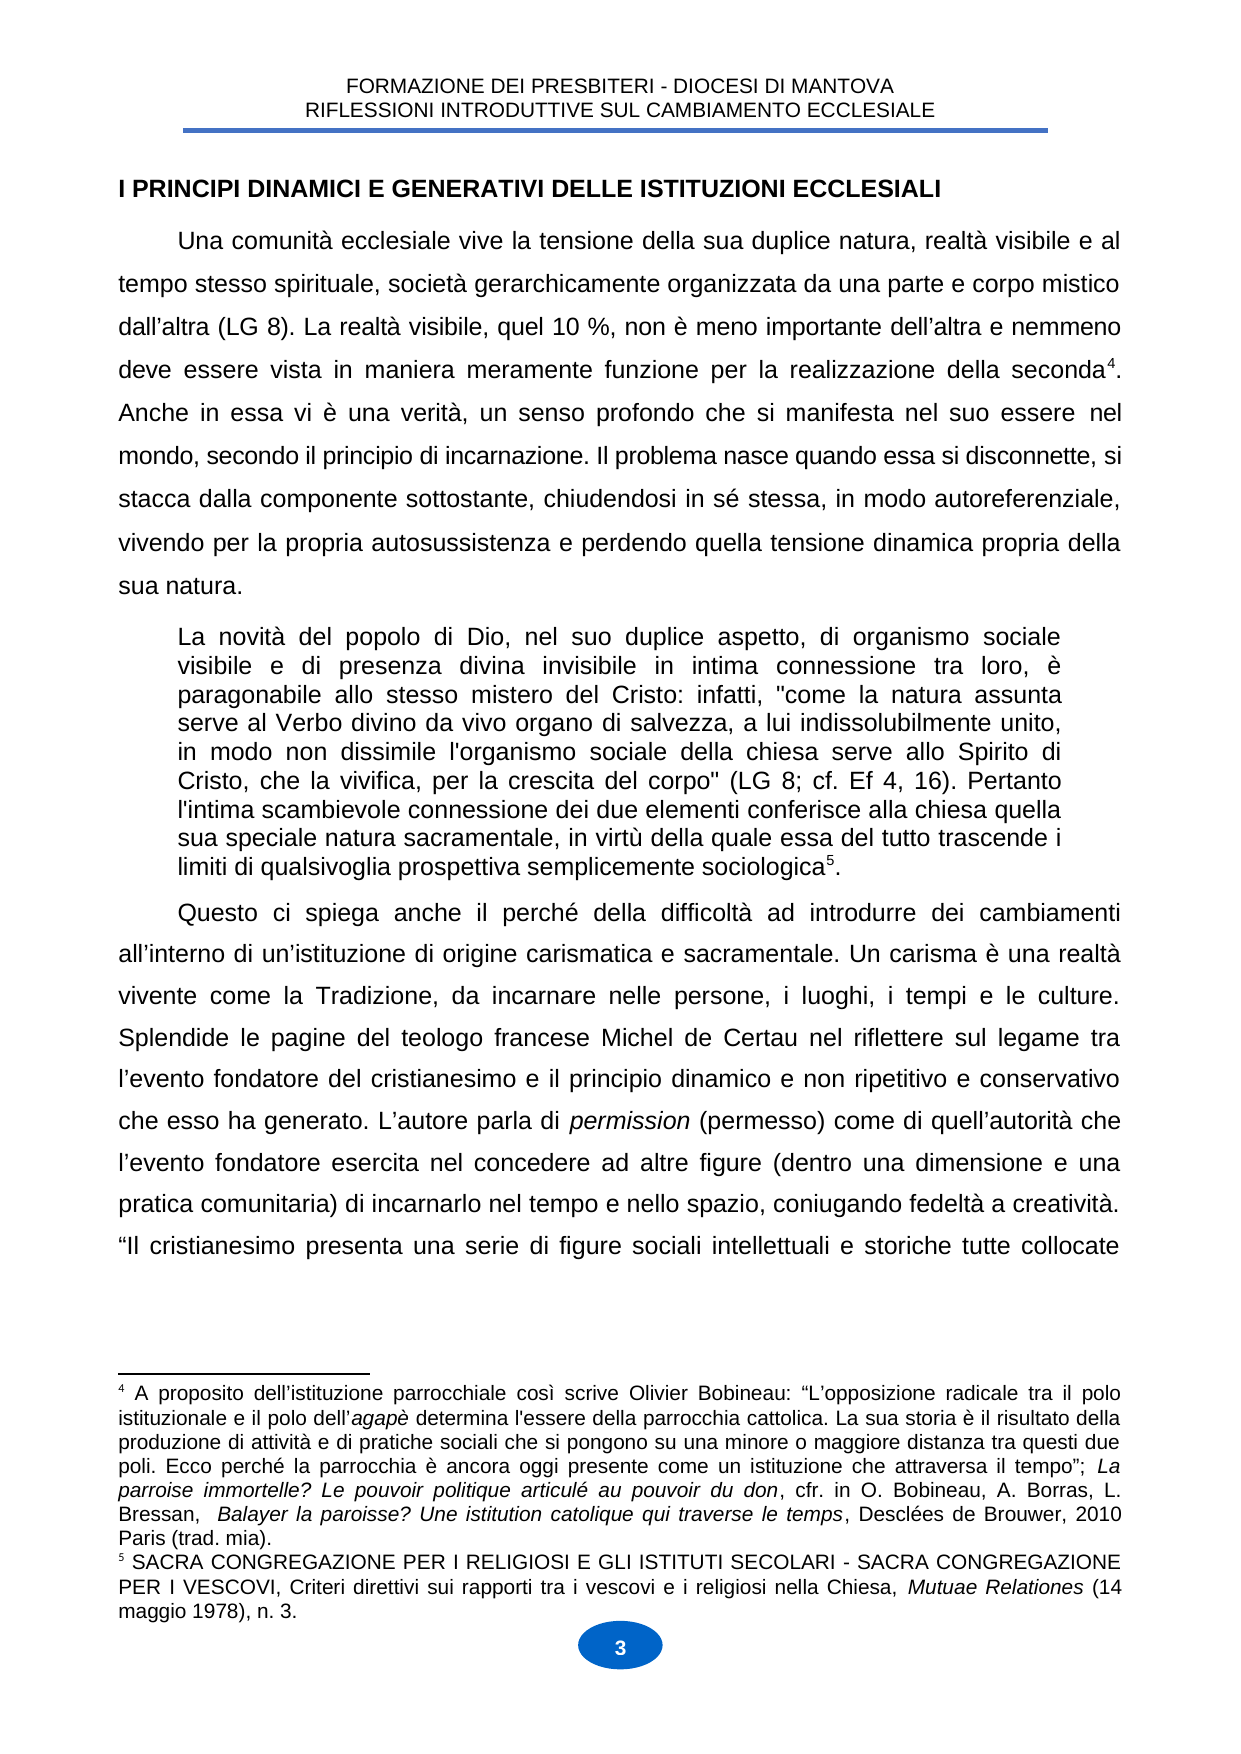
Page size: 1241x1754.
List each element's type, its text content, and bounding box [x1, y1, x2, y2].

text Una comunità ecclesiale vive la tensione della sua duplice natura, realtà visibile e al tempo stesso spirituale, società gerarchicamente organizzata da una parte e corpo mistico dall’altra (LG 8). La realtà visibile, quel 10 %, non è meno importante dell’altra e nemmeno deve essere vista in maniera meramente funzione per la realizzazione della seconda. Anche in essa vi è una verità, un senso profondo che si manifesta nel suo essere nel mondo, secondo il principio di incarnazione. Il problema nasce quando essa si disconnette, si stacca dalla componente sottostante, chiudendosi in sé stessa, in modo autoreferenziale, vivendo per la propria autosussistenza e perdendo quella tensione dinamica propria della sua natura. [118, 226, 1122, 599]
text La novità del popolo di Dio, nel suo duplice aspetto, di organismo sociale visibile e di presenza divina invisibile in intima connessione tra loro, è paragonabile allo stesso mistero del Cristo: infatti, "come la natura assunta serve al Verbo divino da vivo organo di salvezza, a lui indissolubilmente unito, in modo non dissimile l'organismo sociale della chiesa serve allo Spirito di Cristo, che la vivifica, per la crescita del corpo" (LG 8; cf. Ef 4, 16). Pertanto l'intima scambievole connessione dei due elementi conferisce alla chiesa quella sua speciale natura sacramentale, in virtù della quale essa del tutto trascende i limiti di qualsivoglia prospettiva semplicemente sociologica. [177, 622, 1063, 881]
text I PRINCIPI DINAMICI E GENERATIVI DELLE ISTITUZIONI ECCLESIALI [118, 174, 1122, 203]
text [118, 897, 1122, 1259]
